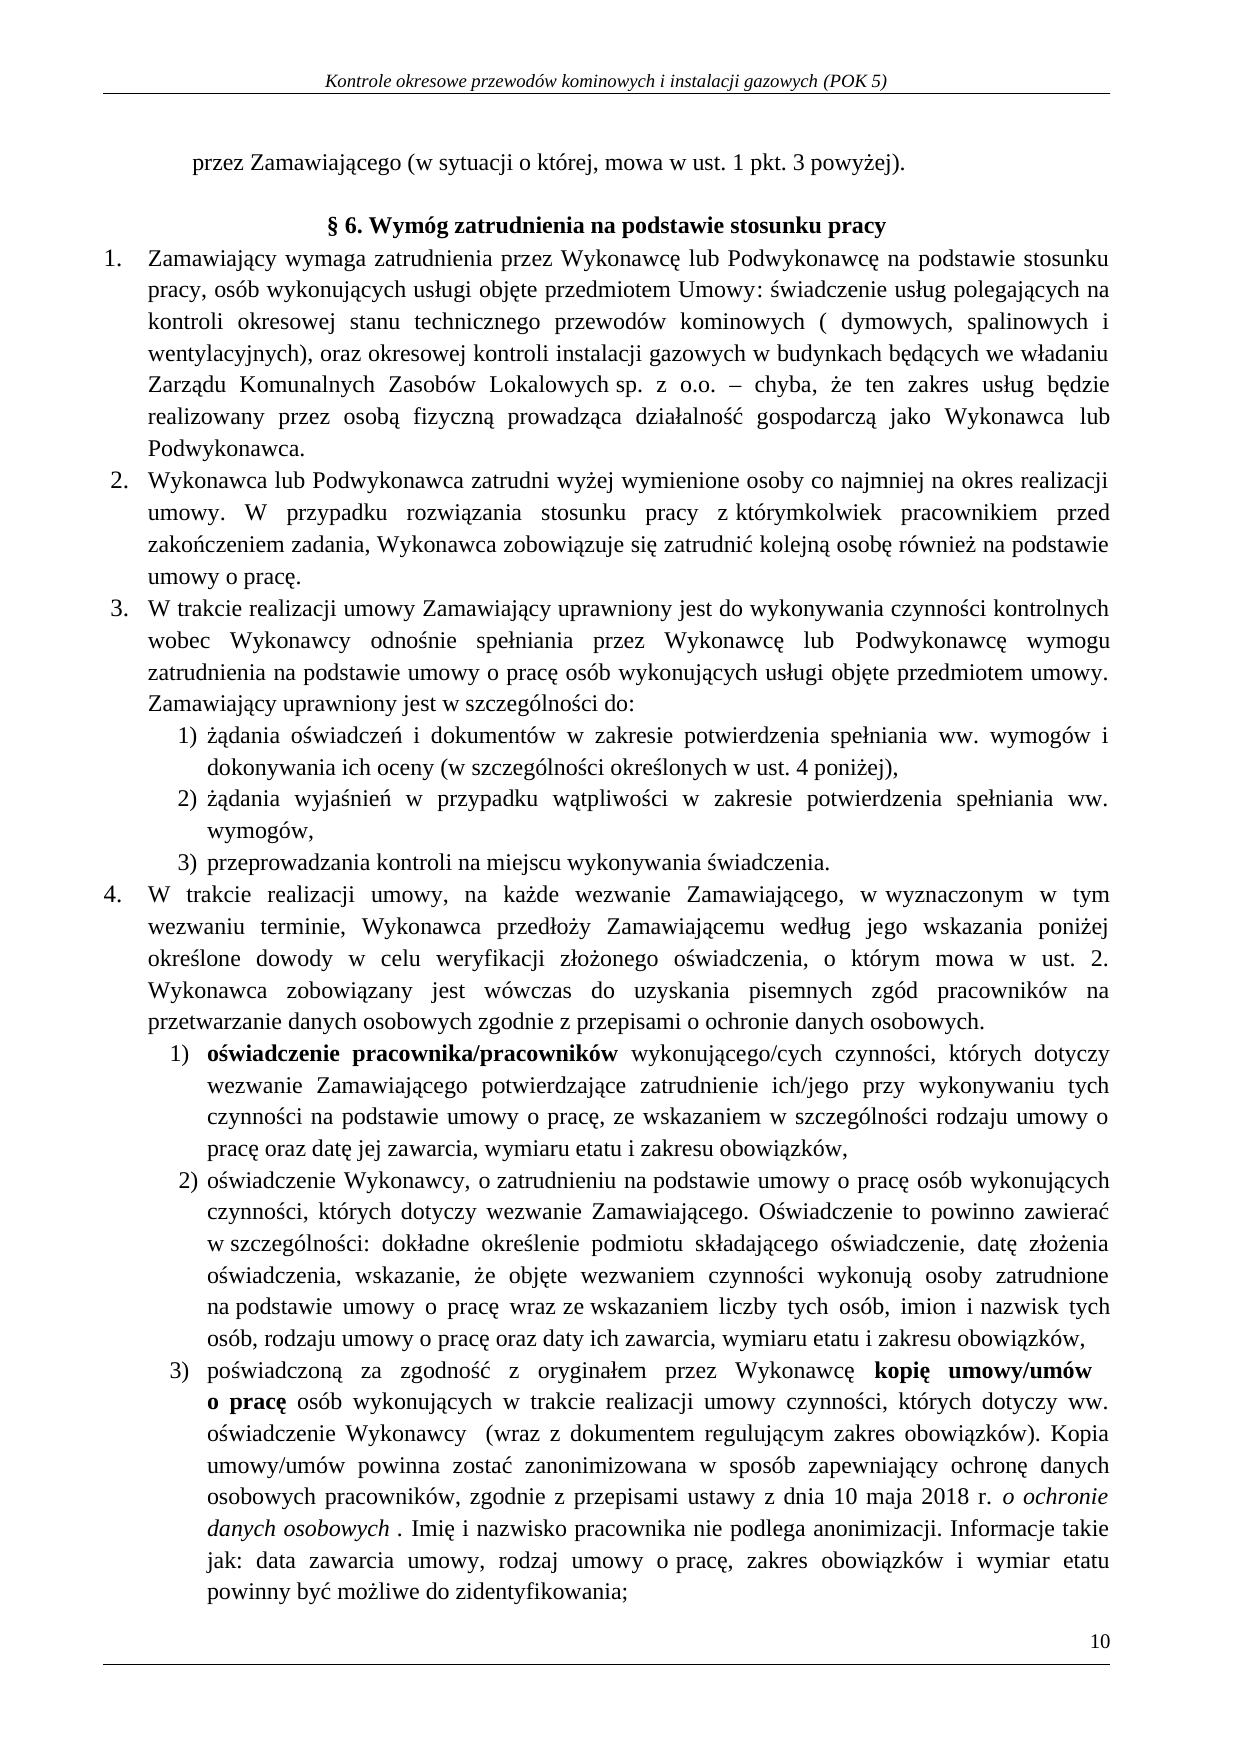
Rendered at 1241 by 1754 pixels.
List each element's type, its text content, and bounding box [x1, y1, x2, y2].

list W trakcie realizacji umowy, na każde wezwanie Zamawiającego, w wyznaczonym w tym wezwaniu terminie, Wykonawca przedłoży Zamawiającemu według jego wskazania poniżej określone dowody w celu weryfikacji złożonego oświadczenia, o którym mowa w ust. 2. Wykonawca zobowiązany jest wówczas do uzyskania pisemnych zgód pracowników na przetwarzanie danych osobowych zgodnie z przepisami o ochronie danych osobowych. [103, 879, 1110, 1035]
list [148, 148, 1110, 175]
list przeprowadzania kontroli na miejscu wykonywania świadczenia. [177, 848, 1110, 875]
list oświadczenie Wykonawcy, o zatrudnieniu na podstawie umowy o pracę osób wykonujących czynności, których dotyczy wezwanie Zamawiającego. Oświadczenie to powinno zawierać w szczególności: dokładne określenie podmiotu składającego oświadczenie, datę złożenia oświadczenia, wskazanie, że objęte wezwaniem czynności wykonują osoby zatrudnione na podstawie umowy o pracę wraz ze wskazaniem liczby tych osób, imion i nazwisk tych osób, rodzaju umowy o pracę oraz daty ich zawarcia, wymiaru etatu i zakresu obowiązków, [178, 1166, 1110, 1352]
list żądania oświadczeń i dokumentów w zakresie potwierdzenia spełniania ww. wymogów i dokonywania ich oceny (w szczególności określonych w ust. 4 poniżej), [177, 721, 1110, 780]
list Zamawiający wymaga zatrudnienia przez Wykonawcę lub Podwykonawcę na podstawie stosunku pracy, osób wykonujących usługi objęte przedmiotem Umowy: świadczenie usług polegających na kontroli okresowej stanu technicznego przewodów kominowych ( dymowych, spalinowych i wentylacyjnych), oraz okresowej kontroli instalacji gazowych w budynkach będących we władaniu Zarządu Komunalnych Zasobów Lokalowych sp. z o.o. – chyba, że ten zakres usług będzie realizowany przez osobą fizyczną prowadząca działalność gospodarczą jako Wykonawca lub Podwykonawca. [103, 243, 1110, 461]
list poświadczoną za zgodność z oryginałem przez Wykonawcę kopię umowy/umów o pracę osób wykonujących w trakcie realizacji umowy czynności, których dotyczy ww. oświadczenie Wykonawcy (wraz z dokumentem regulującym zakres obowiązków). Kopia umowy/umów powinna zostać zanonimizowana w sposób zapewniający ochronę danych osobowych pracowników, zgodnie z przepisami ustawy z dnia 10 maja 2018 r. o ochronie danych osobowych . Imię i nazwisko pracownika nie podlega anonimizacji. Informacje takie jak: data zawarcia umowy, rodzaj umowy o pracę, zakres obowiązków i wymiar etatu powinny być możliwe do zidentyfikowania; [169, 1356, 1110, 1605]
list Wykonawca lub Podwykonawca zatrudni wyżej wymienione osoby co najmniej na okres realizacji umowy. W przypadku rozwiązania stosunku pracy z którymkolwiek pracownikiem przed zakończeniem zadania, Wykonawca zobowiązuje się zatrudnić kolejną osobę również na podstawie umowy o pracę. [110, 466, 1110, 589]
list W trakcie realizacji umowy Zamawiający uprawniony jest do wykonywania czynności kontrolnych wobec Wykonawcy odnośnie spełniania przez Wykonawcę lub Podwykonawcę wymogu zatrudnienia na podstawie umowy o pracę osób wykonujących usługi objęte przedmiotem umowy. Zamawiający uprawniony jest w szczególności do: [110, 593, 1110, 717]
text § 6. Wymóg zatrudnienia na podstawie stosunku pracy [103, 211, 1110, 239]
list żądania wyjaśnień w przypadku wątpliwości w zakresie potwierdzenia spełniania ww. wymogów, [177, 784, 1110, 844]
list oświadczenie pracownika/pracowników wykonującego/cych czynności, których dotyczy wezwanie Zamawiającego potwierdzające zatrudnienie ich/jego przy wykonywaniu tych czynności na podstawie umowy o pracę, ze wskazaniem w szczególności rodzaju umowy o pracę oraz datę jej zawarcia, wymiaru etatu i zakresu obowiązków, [169, 1039, 1110, 1162]
